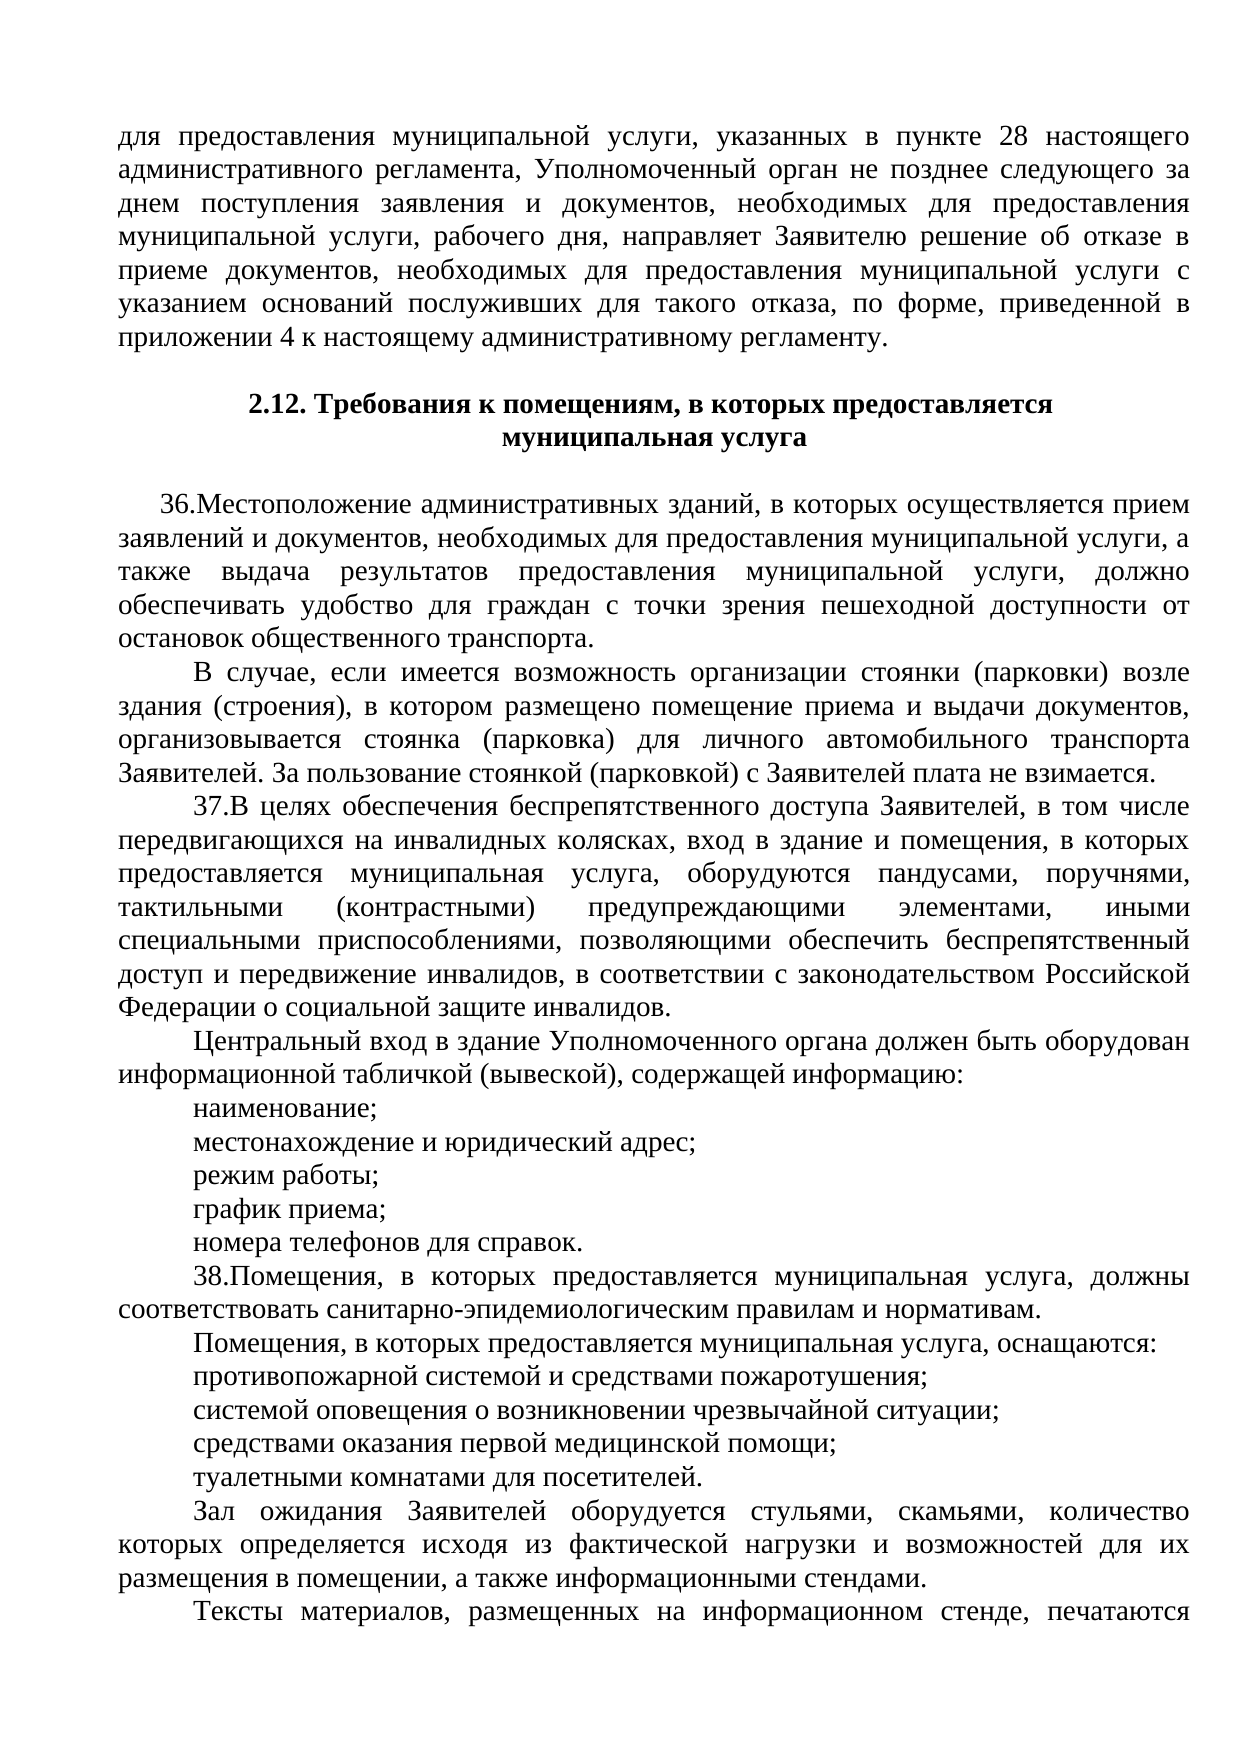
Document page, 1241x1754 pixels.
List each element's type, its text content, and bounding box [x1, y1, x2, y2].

text график приема; [118, 1191, 1191, 1224]
text 36.Местоположение административных зданий, в которых осуществляется прием заявлений и документов, необходимых для предоставления муниципальной услуги, а также выдача результатов предоставления муниципальной услуги, должно обеспечивать удобство для граждан с точки зрения пешеходной доступности от остановок общественного транспорта. [118, 486, 1191, 654]
text 2.12. Требования к помещениям, в которых предоставляется муниципальная услуга [118, 386, 1191, 453]
text В случае, если имеется возможность организации стоянки (парковки) возле здания (строения), в котором размещено помещение приема и выдачи документов, организовывается стоянка (парковка) для личного автомобильного транспорта Заявителей. За пользование стоянкой (парковкой) с Заявителей плата не взимается. [118, 654, 1191, 788]
text 37.В целях обеспечения беспрепятственного доступа Заявителей, в том числе передвигающихся на инвалидных колясках, вход в здание и помещения, в которых предоставляется муниципальная услуга, оборудуются пандусами, поручнями, тактильными (контрастными) предупреждающими элементами, иными специальными приспособлениями, позволяющими обеспечить беспрепятственный доступ и передвижение инвалидов, в соответствии с законодательством Российской Федерации о социальной защите инвалидов. [118, 788, 1191, 1023]
text местонахождение и юридический адрес; [118, 1124, 1191, 1157]
text Зал ожидания Заявителей оборудуется стульями, скамьями, количество которых определяется исходя из фактической нагрузки и возможностей для их размещения в помещении, а также информационными стендами. [118, 1493, 1191, 1593]
text средствами оказания первой медицинской помощи; [118, 1426, 1191, 1459]
text наименование; [118, 1090, 1191, 1124]
text Помещения, в которых предоставляется муниципальная услуга, оснащаются: [118, 1325, 1191, 1358]
text номера телефонов для справок. [118, 1224, 1191, 1258]
text противопожарной системой и средствами пожаротушения; [118, 1358, 1191, 1392]
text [118, 1593, 1191, 1627]
text Центральный вход в здание Уполномоченного органа должен быть оборудован информационной табличкой (вывеской), содержащей информацию: [118, 1023, 1191, 1090]
text режим работы; [118, 1157, 1191, 1191]
text 38.Помещения, в которых предоставляется муниципальная услуга, должны соответствовать санитарно-эпидемиологическим правилам и нормативам. [118, 1258, 1191, 1325]
text системой оповещения о возникновении чрезвычайной ситуации; [118, 1392, 1191, 1426]
text туалетными комнатами для посетителей. [118, 1459, 1191, 1493]
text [118, 118, 1191, 352]
